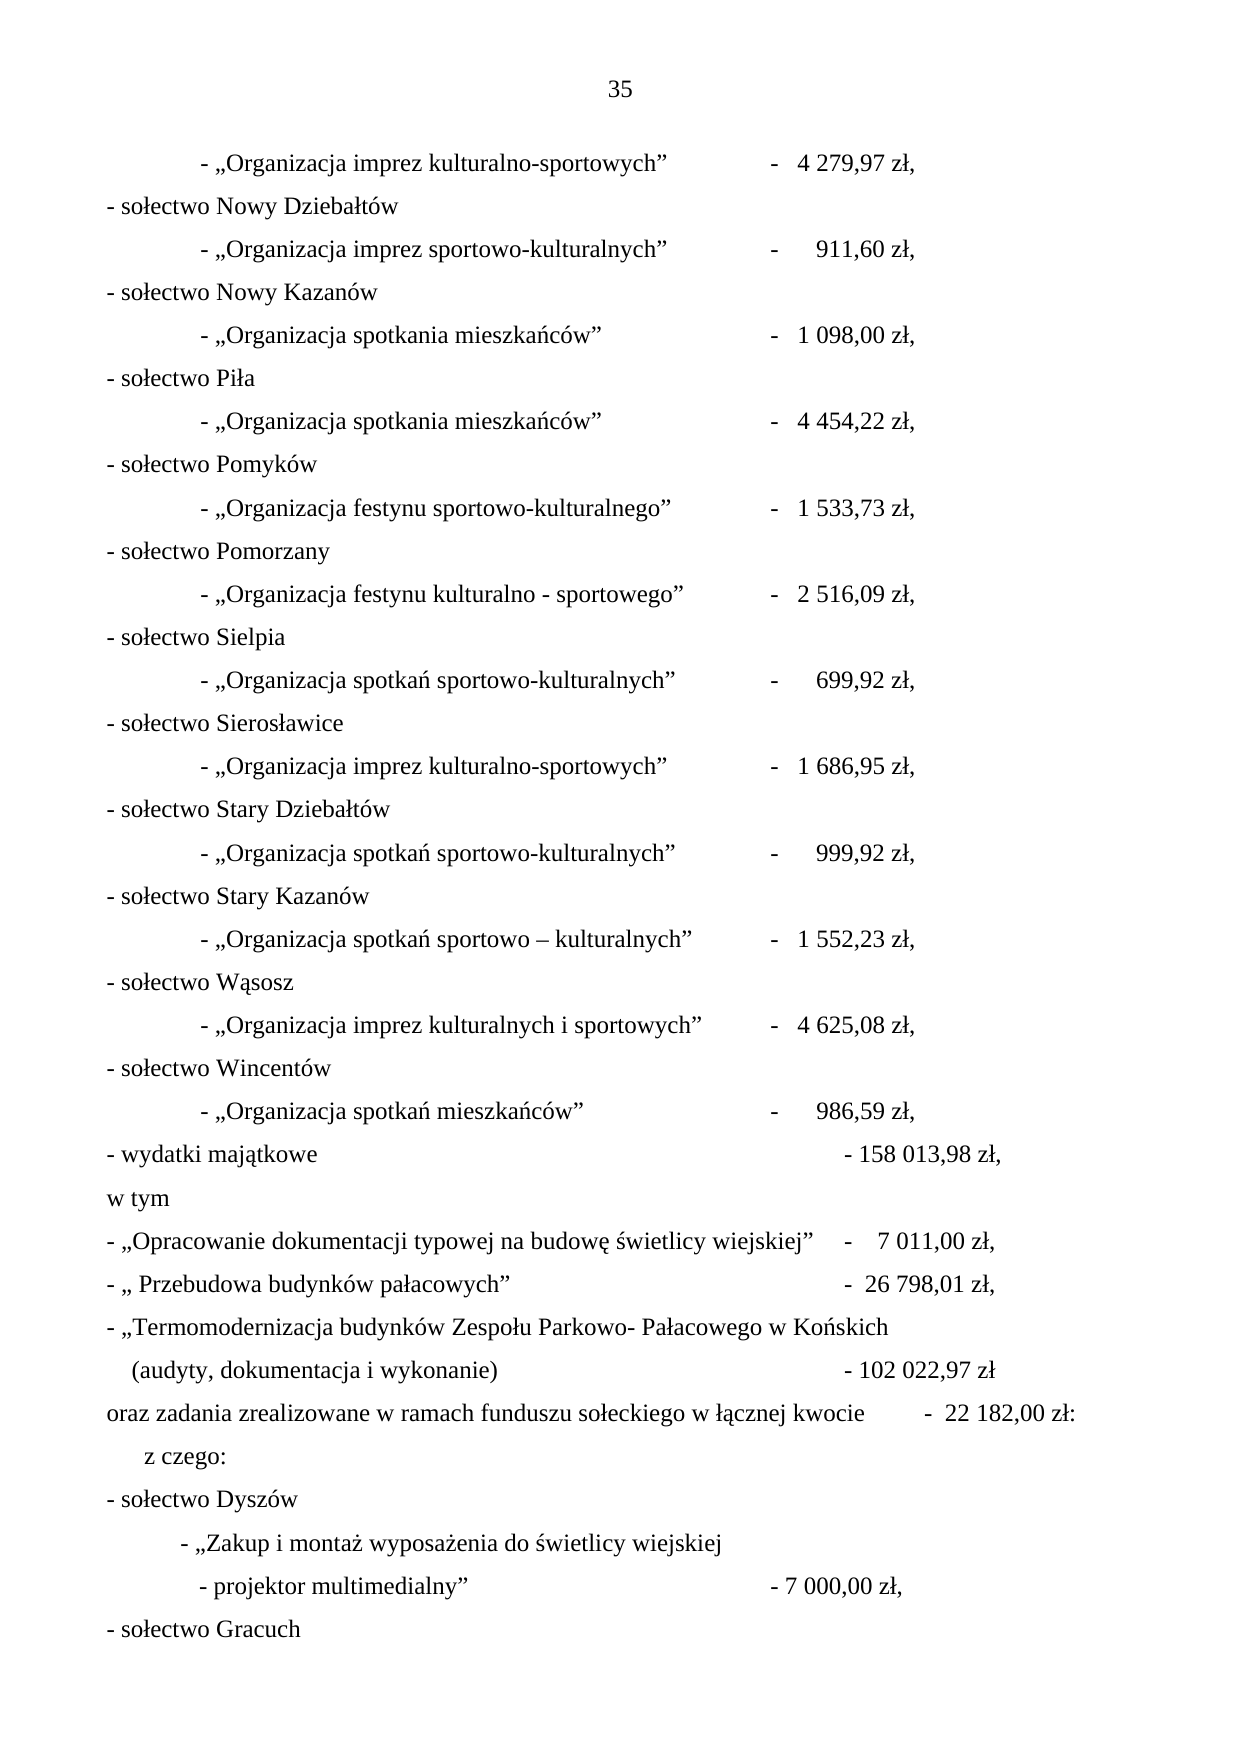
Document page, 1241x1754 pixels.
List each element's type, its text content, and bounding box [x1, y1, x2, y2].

text - sołectwo Nowy Dziebałtów [106, 191, 1133, 219]
text - sołectwo Dyszów [106, 1484, 1134, 1513]
text - „Organizacja spotkań sportowo-kulturalnych” - 999,92 zł, [106, 838, 1133, 866]
text - „Organizacja spotkania mieszkańców” - 1 098,00 zł, [106, 320, 1133, 349]
text - sołectwo Stary Kazanów [106, 881, 1133, 909]
text - „Organizacja spotkań mieszkańców” - 986,59 zł, [106, 1096, 1133, 1125]
text - „Organizacja imprez kulturalno-sportowych” - 4 279,97 zł, [106, 148, 1133, 176]
text - „Organizacja festynu kulturalno - sportowego” - 2 516,09 zł, [106, 579, 1133, 608]
text - sołectwo Stary Dziebałtów [106, 794, 1133, 823]
text - sołectwo Sielpia [106, 622, 1133, 651]
text - „ Przebudowa budynków pałacowych” - 26 798,01 zł, [106, 1269, 1133, 1298]
text - sołectwo Piła [106, 363, 1133, 392]
text - „Organizacja festynu sportowo-kulturalnego” - 1 533,73 zł, [106, 493, 1133, 521]
text - „Organizacja spotkań sportowo-kulturalnych” - 699,92 zł, [106, 665, 1133, 694]
text oraz zadania zrealizowane w ramach funduszu sołeckiego w łącznej kwocie - 22 182,00 zł: [106, 1398, 1134, 1427]
text - „Zakup i montaż wyposażenia do świetlicy wiejskiej [106, 1528, 1134, 1556]
text - projektor multimedialny” - 7 000,00 zł, [106, 1571, 1134, 1599]
text w tym [106, 1183, 1133, 1211]
text (audyty, dokumentacja i wykonanie) - 102 022,97 zł [106, 1355, 1133, 1384]
text - sołectwo Pomyków [106, 449, 1133, 478]
text - sołectwo Gracuch [106, 1614, 1134, 1643]
text - „Organizacja imprez kulturalnych i sportowych” - 4 625,08 zł, [106, 1010, 1133, 1039]
text - sołectwo Nowy Kazanów [106, 277, 1133, 306]
text - „Organizacja imprez kulturalno-sportowych” - 1 686,95 zł, [106, 751, 1133, 780]
text - sołectwo Sierosławice [106, 708, 1133, 737]
text - „Opracowanie dokumentacji typowej na budowę świetlicy wiejskiej” - 7 011,00 zł, [106, 1226, 1133, 1254]
text - sołectwo Pomorzany [106, 536, 1133, 564]
text - wydatki majątkowe - 158 013,98 zł, [106, 1139, 1133, 1168]
text - „Organizacja spotkań sportowo – kulturalnych” - 1 552,23 zł, [106, 924, 1133, 953]
text - „Termomodernizacja budynków Zespołu Parkowo- Pałacowego w Końskich [106, 1312, 1133, 1341]
text - „Organizacja spotkania mieszkańców” - 4 454,22 zł, [106, 406, 1133, 435]
text z czego: [106, 1441, 1134, 1470]
text - „Organizacja imprez sportowo-kulturalnych” - 911,60 zł, [106, 234, 1133, 263]
text - sołectwo Wincentów [106, 1053, 1133, 1082]
text - sołectwo Wąsosz [106, 967, 1133, 996]
